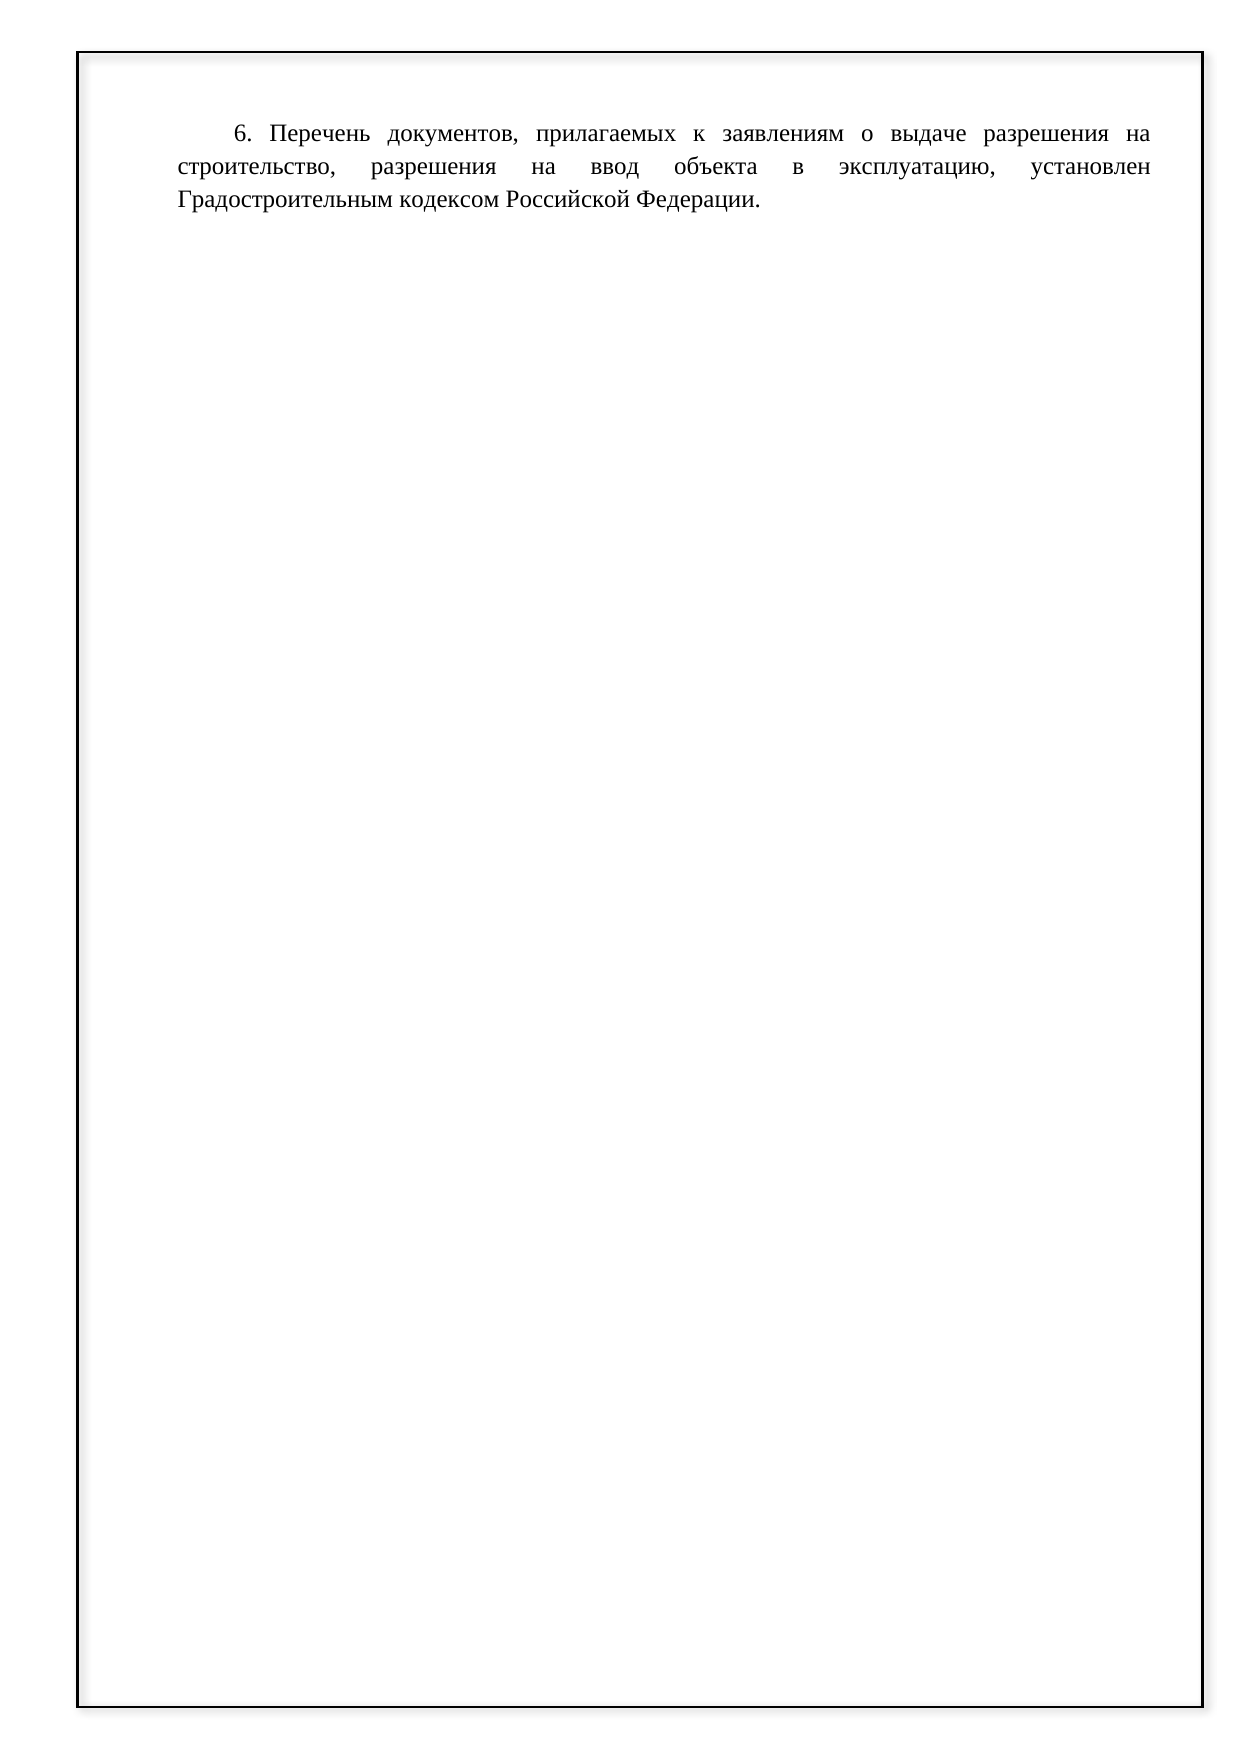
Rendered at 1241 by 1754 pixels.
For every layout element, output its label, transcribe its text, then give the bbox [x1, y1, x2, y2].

text 6. Перечень документов, прилагаемых к заявлениям о выдаче разрешения на строительство, разрешения на ввод объекта в эксплуатацию, установлен Градостроительным кодексом Российской Федерации. [177, 118, 1152, 213]
